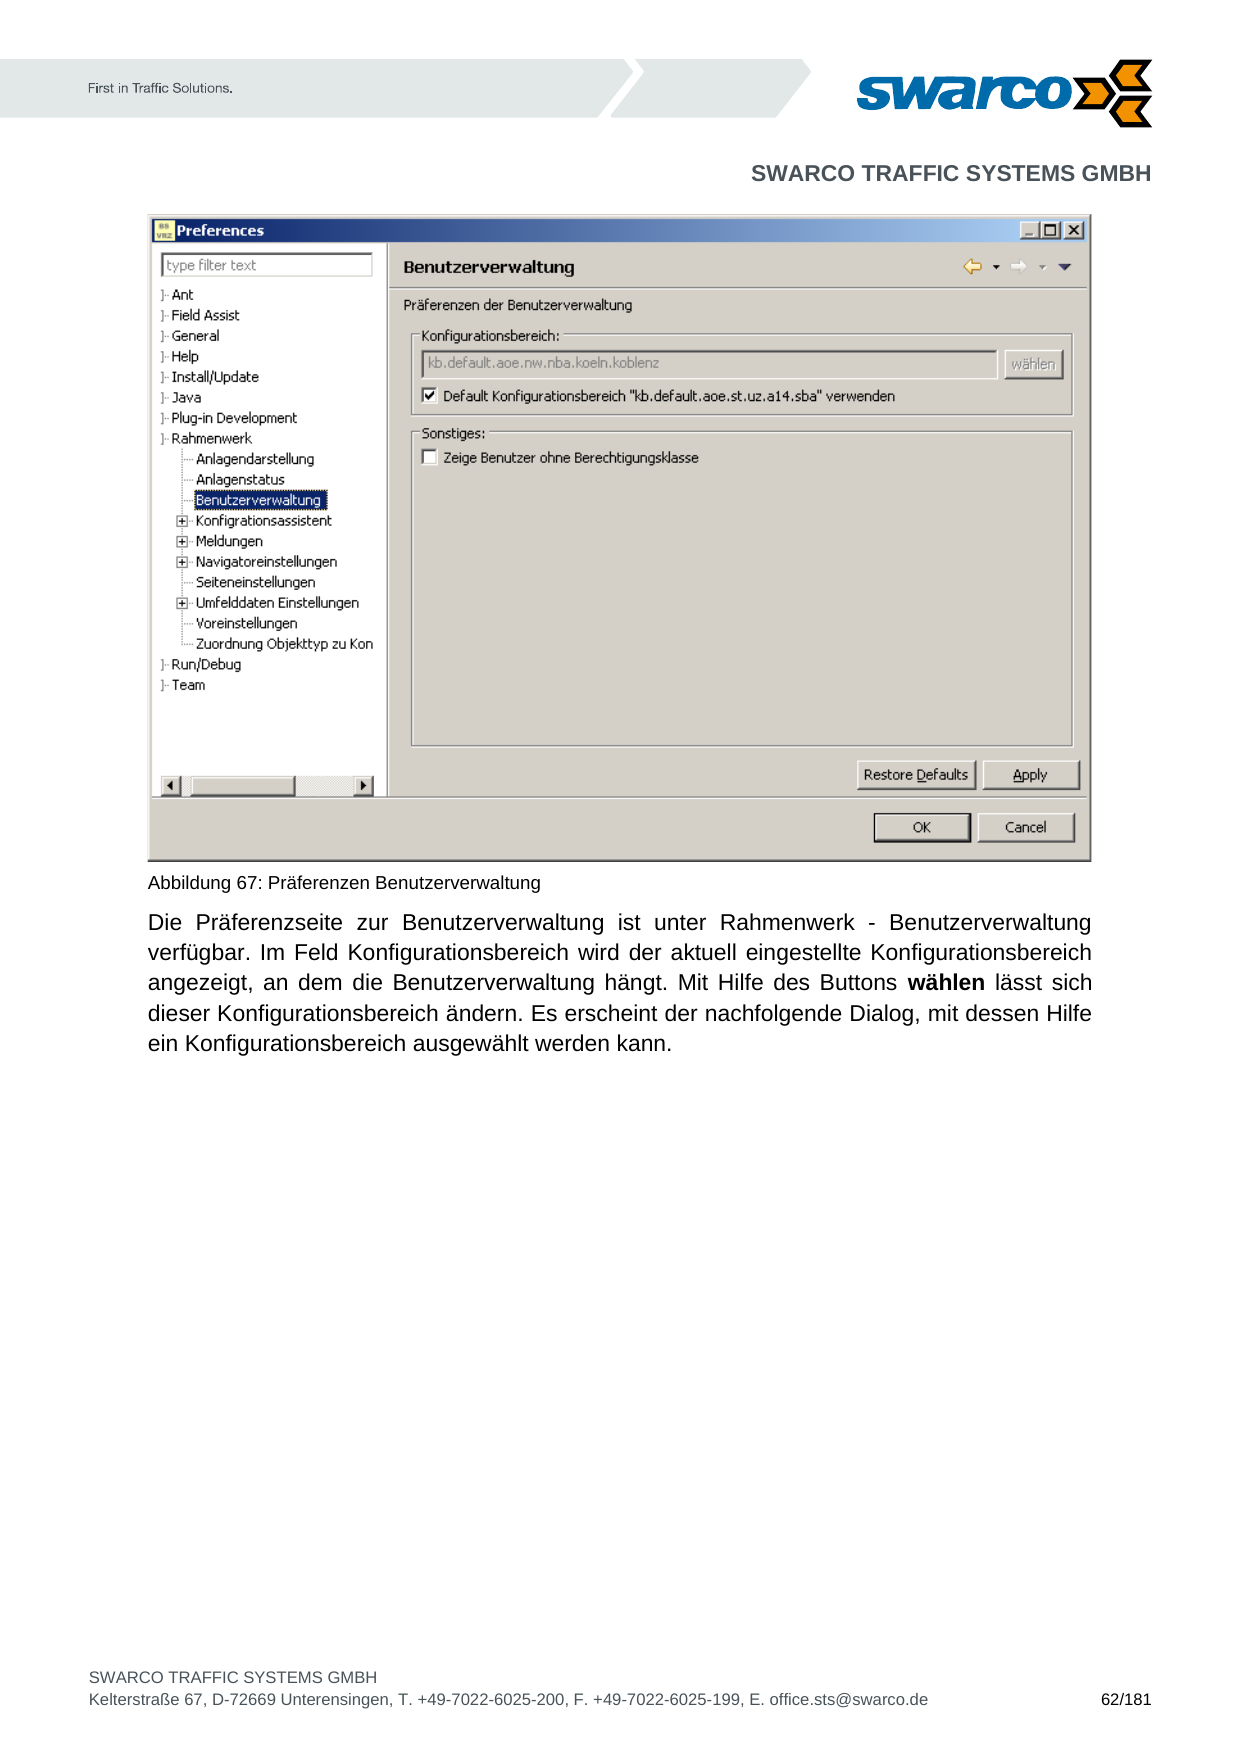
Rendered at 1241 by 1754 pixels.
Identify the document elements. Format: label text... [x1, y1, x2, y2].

text Die Präferenzseite zur Benutzerverwaltung ist unter Rahmenwerk - Benutzerverwaltung verfügbar. Im Feld Konfigurationsbereich wird der aktuell eingestellte Konfigurationsbereich angezeigt, an dem die Benutzerverwaltung hängt. Mit Hilfe des Buttons wählen lässt sich dieser Konfigurationsbereich ändern. Es erscheint der nachfolgende Dialog, mit dessen Hilfe ein Konfigurationsbereich ausgewählt werden kann. [148, 909, 1092, 1056]
picture [147, 214, 1092, 862]
text Abbildung 67: Präferenzen Benutzerverwaltung [148, 872, 1092, 893]
